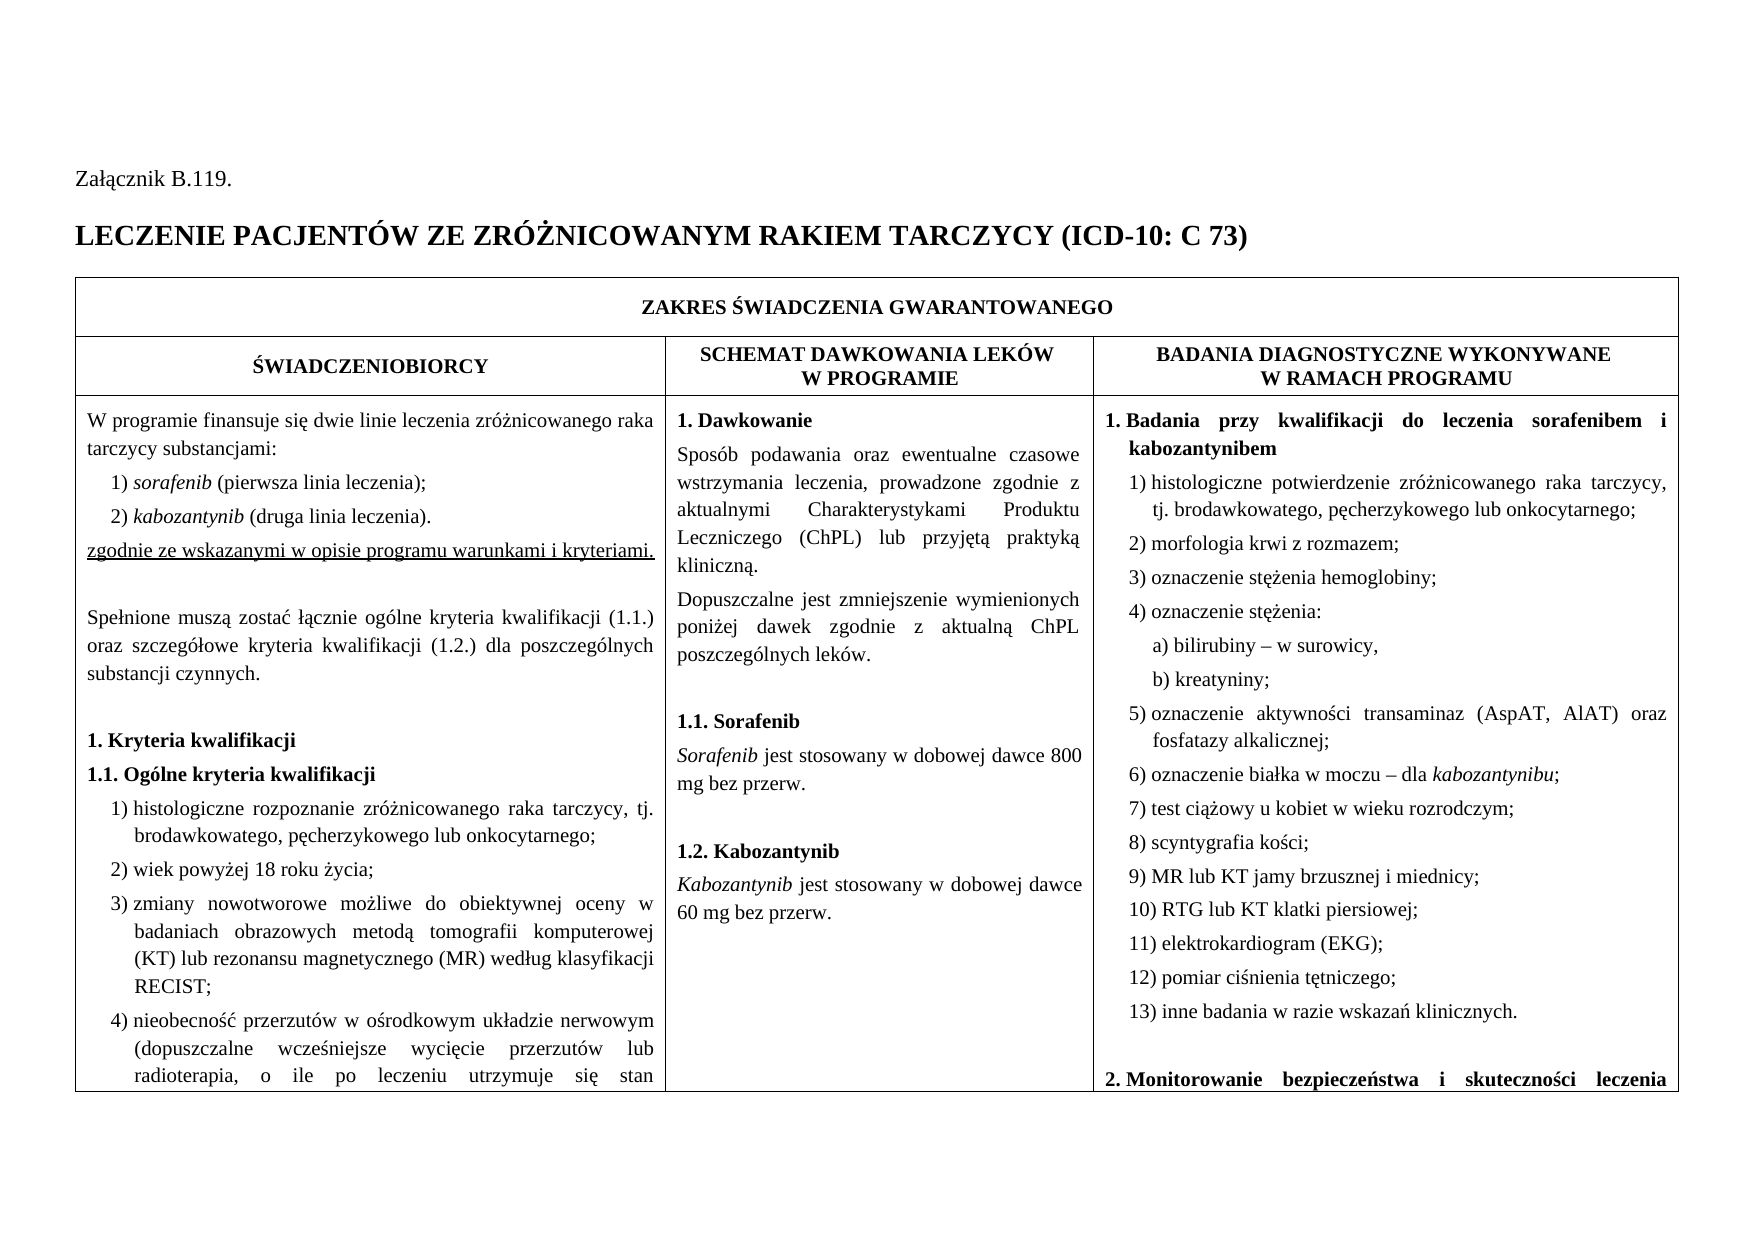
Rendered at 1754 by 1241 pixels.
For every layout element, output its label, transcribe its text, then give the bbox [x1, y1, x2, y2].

table_header ZAKRES ŚWIADCZENIA GWARANTOWANEGO [76, 278, 1678, 336]
text Załącznik B.119. [75, 165, 1679, 192]
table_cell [666, 396, 1093, 1091]
table_cell ŚWIADCZENIOBIORCY [76, 337, 665, 395]
table_cell BADANIA DIAGNOSTYCZNE WYKONYWANE W RAMACH PROGRAMU [1094, 337, 1678, 395]
text LECZENIE PACJENTÓW ZE ZRÓŻNICOWANYM RAKIEM TARCZYCY (ICD-10: C 73) [75, 218, 1679, 252]
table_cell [1094, 396, 1678, 1091]
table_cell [76, 396, 665, 1091]
table_cell SCHEMAT DAWKOWANIA LEKÓW W PROGRAMIE [666, 337, 1093, 395]
